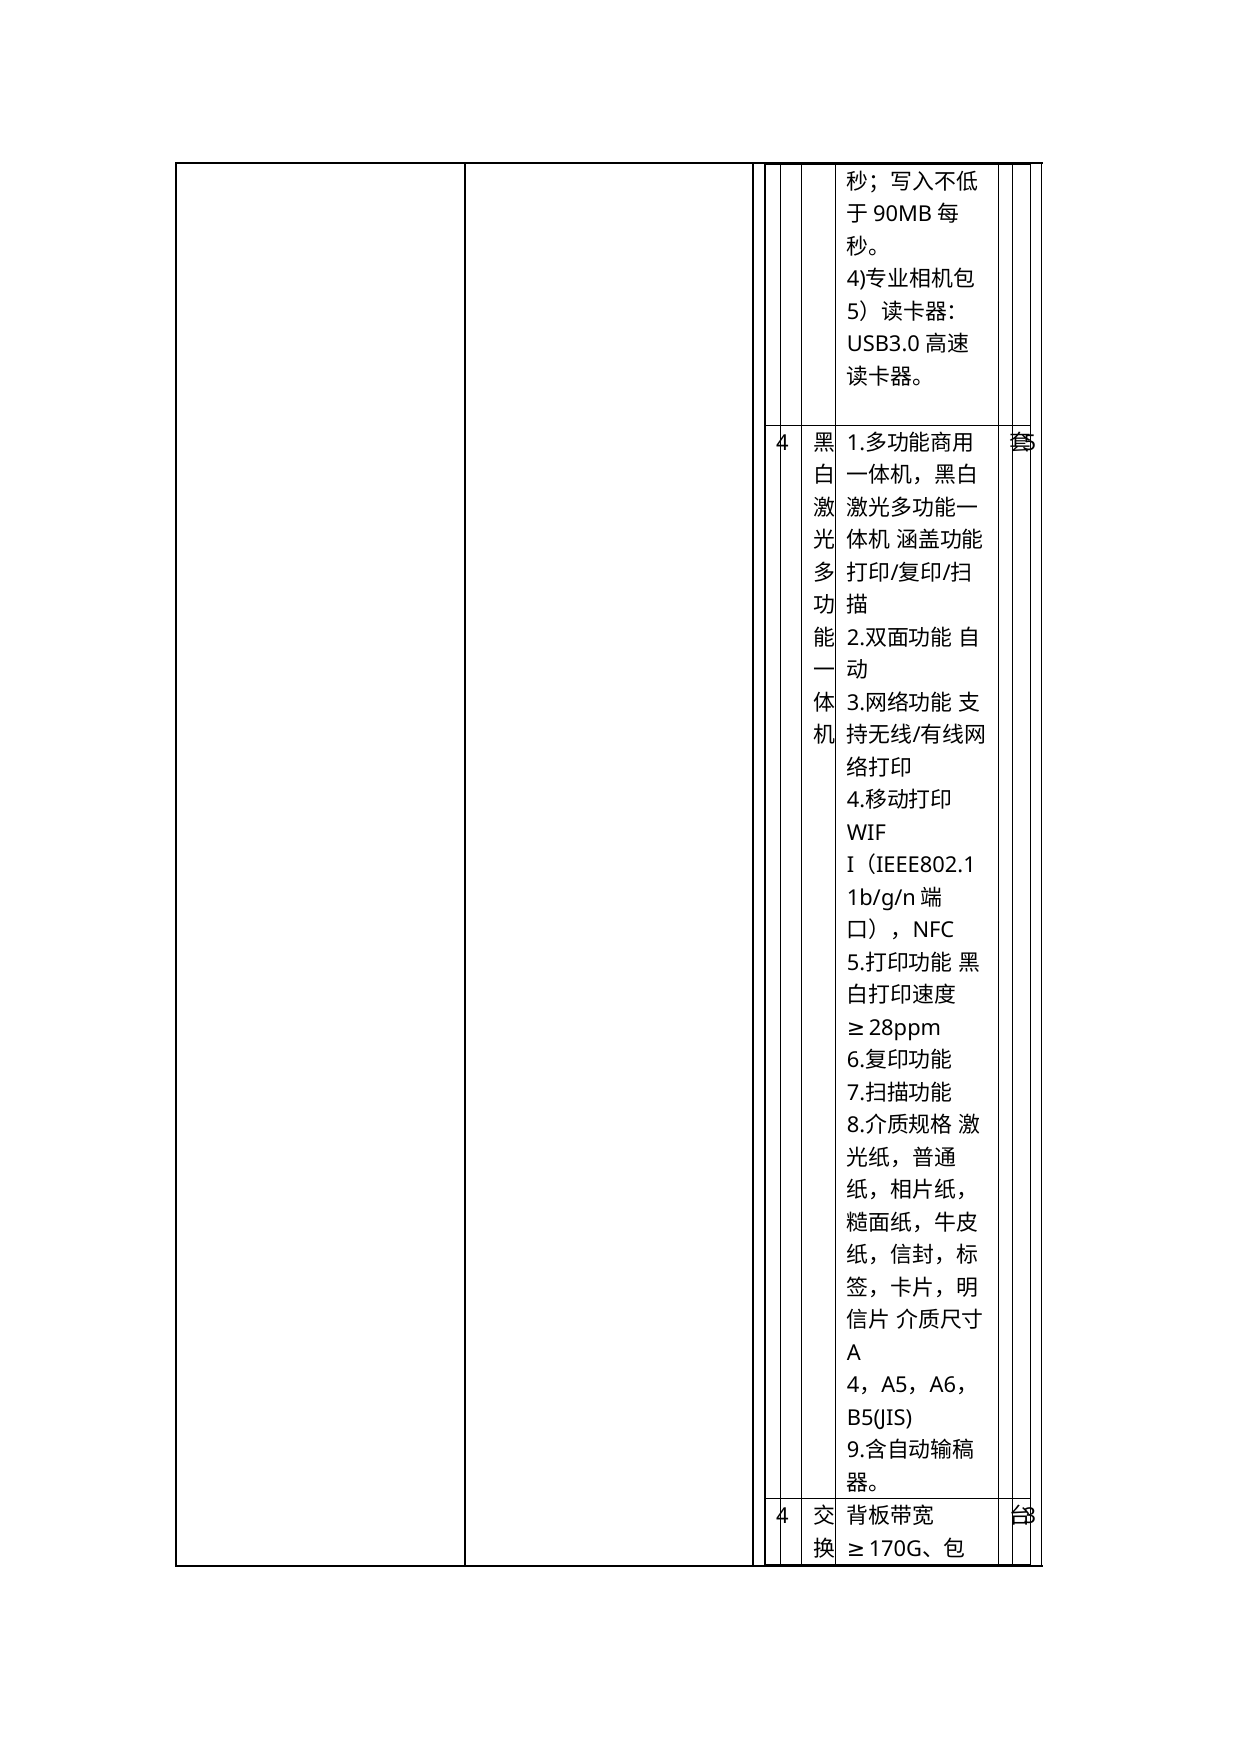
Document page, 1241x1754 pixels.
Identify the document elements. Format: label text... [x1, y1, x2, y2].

table_cell [1016, 441, 1030, 445]
table_cell [802, 165, 835, 425]
table_cell [766, 165, 780, 425]
table_cell [1013, 165, 1030, 425]
table_cell [1015, 1517, 1025, 1522]
table_cell [781, 1499, 801, 1564]
table_cell [1031, 164, 1041, 1565]
table_cell [1013, 1523, 1030, 1564]
table_cell [754, 164, 764, 1565]
table_cell 5 [466, 164, 752, 1565]
table_cell [999, 165, 1012, 425]
table_cell [781, 165, 801, 425]
table_cell [1013, 450, 1030, 1498]
table_cell [177, 164, 464, 1565]
table_cell [802, 1499, 835, 1564]
table_cell [836, 1499, 998, 1564]
table_cell [781, 426, 801, 1498]
table_cell [836, 165, 998, 425]
table_cell [802, 426, 835, 1498]
table_cell [1013, 1499, 1030, 1512]
table_cell [1013, 426, 1030, 434]
table_cell [766, 1499, 780, 1564]
table_cell [766, 426, 780, 1498]
table_cell [836, 426, 998, 1498]
table_cell [999, 426, 1012, 1498]
table_cell [999, 1499, 1012, 1564]
